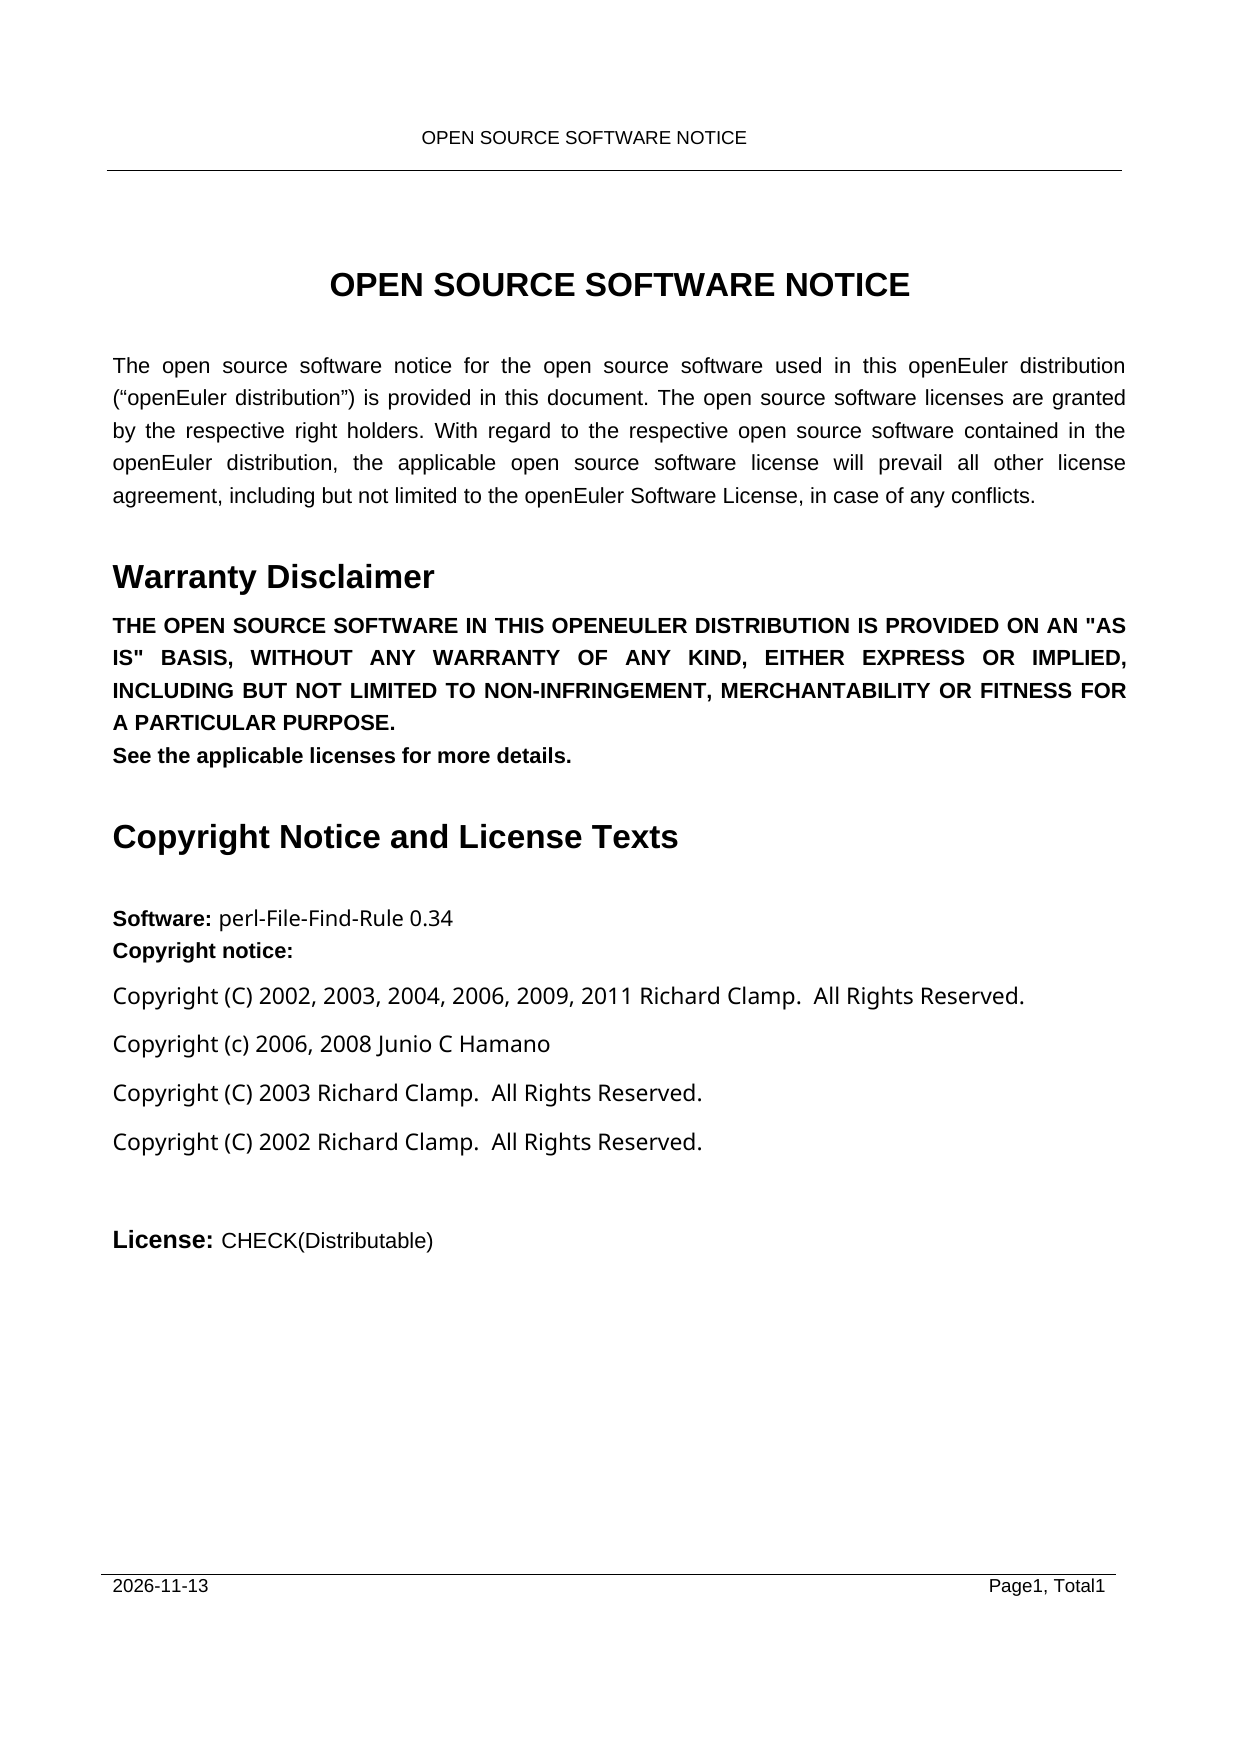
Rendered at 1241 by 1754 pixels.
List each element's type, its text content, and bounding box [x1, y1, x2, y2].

text Warranty Disclaimer [112, 544, 1128, 609]
text Copyright (C) 2002, 2003, 2004, 2006, 2009, 2011 Richard Clamp. All Rights Reserved. Copyright (c) 2006, 2008 Junio C Hamano Copyright (C) 2003 Richard Clamp. All Rights Reserved. Copyright (C) 2002 Richard Clamp. All Rights Reserved. [112, 979, 1128, 1207]
text THE OPEN SOURCE SOFTWARE IN THIS OPENEULER DISTRIBUTION IS PROVIDED ON AN "AS IS" BASIS, WITHOUT ANY WARRANTY OF ANY KIND, EITHER EXPRESS OR IMPLIED, INCLUDING BUT NOT LIMITED TO NON-INFRINGEMENT, MERCHANTABILITY OR FITNESS FOR A PARTICULAR PURPOSE. See the applicable licenses for more details. [112, 609, 1128, 771]
text Software: perl-File-Find-Rule 0.34 [112, 901, 1128, 934]
text The open source software notice for the open source software used in this openEuler distribution (“openEuler distribution”) is provided in this document. The open source software licenses are granted by the respective right holders. With regard to the respective open source software contained in the openEuler distribution, the applicable open source software license will prevail all other license agreement, including but not limited to the openEuler Software License, in case of any conflicts. [112, 349, 1128, 511]
text Copyright Notice and License Texts [112, 804, 1128, 869]
text OPEN SOURCE SOFTWARE NOTICE [112, 251, 1128, 316]
text Copyright notice: [112, 934, 1128, 966]
text License: CHECK(Distributable) [112, 1223, 1128, 1353]
